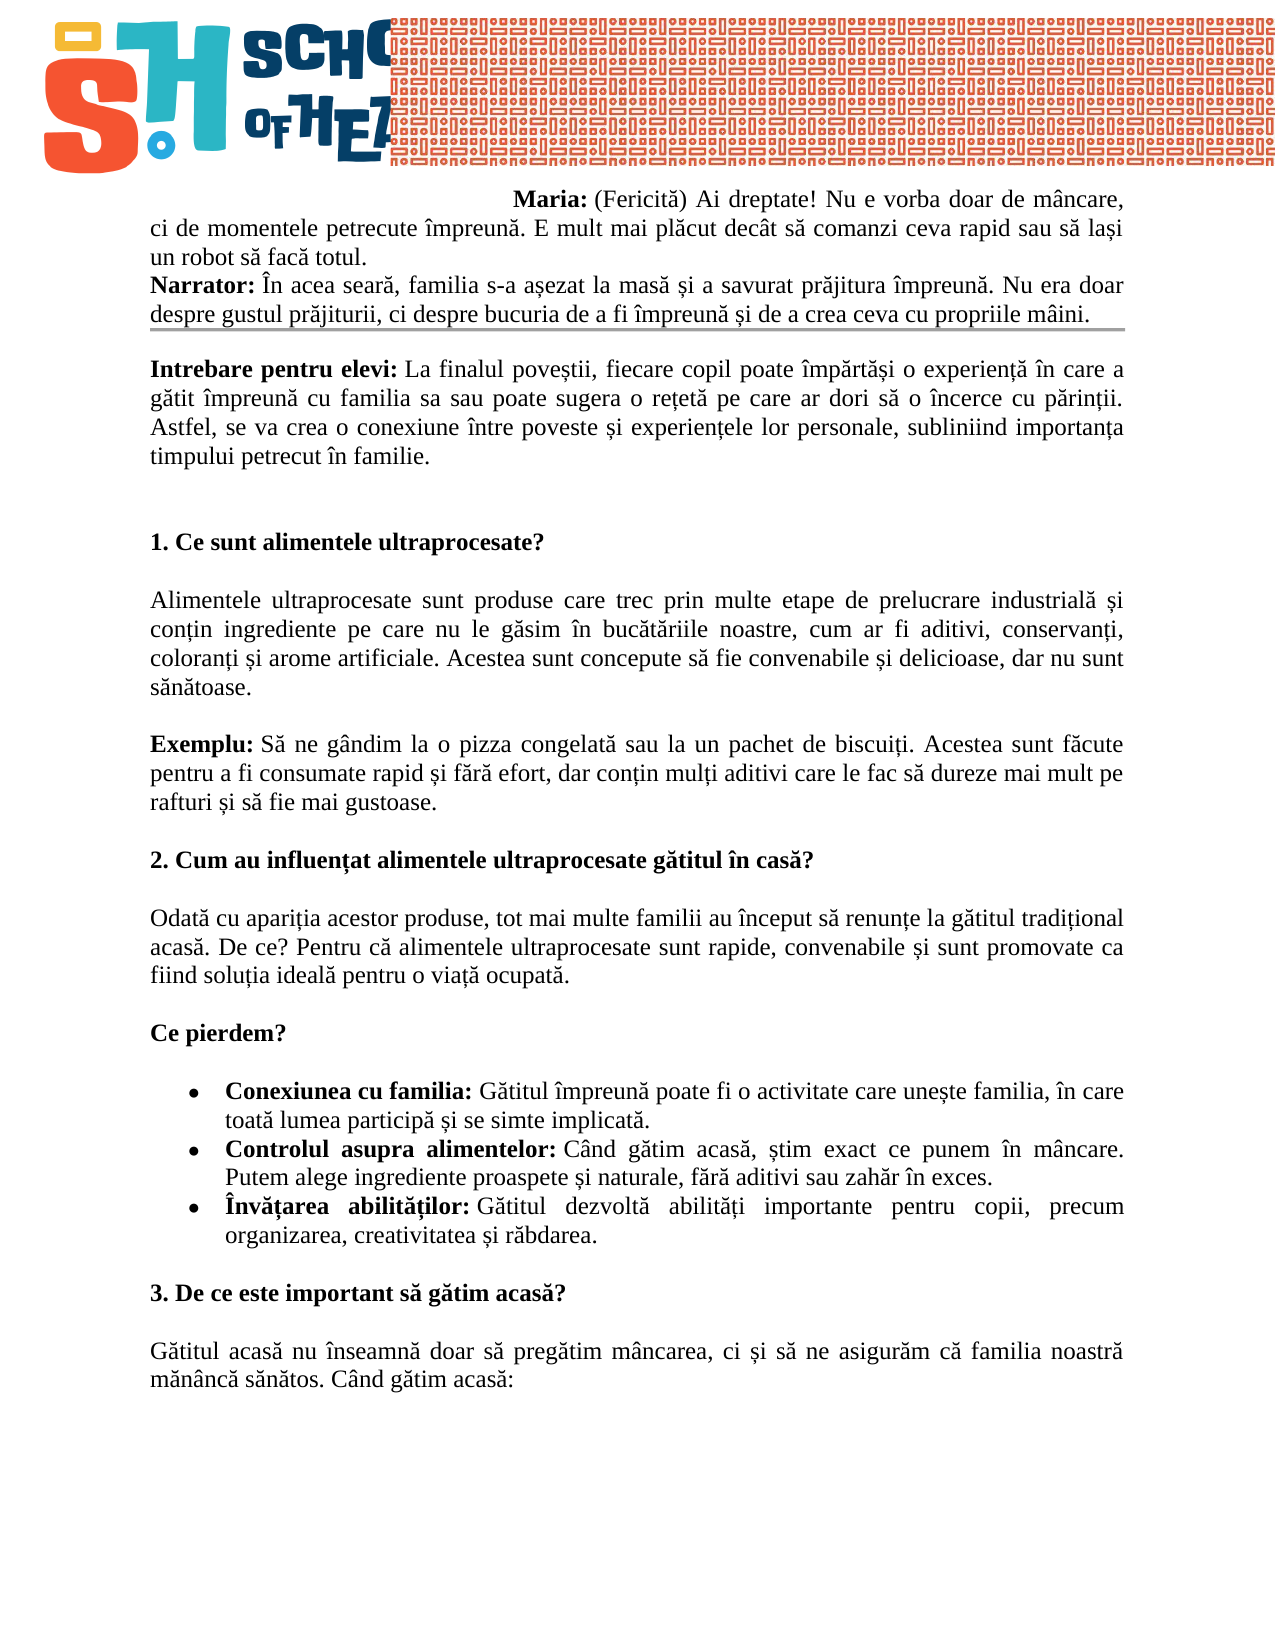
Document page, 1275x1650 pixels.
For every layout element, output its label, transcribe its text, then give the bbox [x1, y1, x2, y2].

text Gătitul acasă nu înseamnă doar să pregătim mâncarea, ci și să ne asigurăm că familia noastră mănâncă sănătos. Când gătim acasă: [150, 1336, 1125, 1393]
text 2. Cum au influențat alimentele ultraprocesate gătitul în casă? [150, 845, 1125, 874]
text Odată cu apariția acestor produse, tot mai multe familii au început să renunțe la gătitul tradițional acasă. De ce? Pentru că alimentele ultraprocesate sunt rapide, convenabile și sunt promovate ca fiind soluția ideală pentru o viață ocupată. [150, 903, 1125, 989]
text 1. Ce sunt alimentele ultraprocesate? [150, 527, 1125, 556]
text 3. De ce este important să gătim acasă? [150, 1278, 1125, 1307]
text Exemplu: Să ne gândim la o pizza congelată sau la un pachet de biscuiți. Acestea sunt făcute pentru a fi consumate rapid și fără efort, dar conțin mulți aditivi care le fac să dureze mai mult pe rafturi și să fie mai gustoase. [150, 729, 1125, 816]
list Controlul asupra alimentelor: Când gătim acasă, știm exact ce punem în mâncare. Putem alege ingrediente proaspete și naturale, fără aditivi sau zahăr în exces. [187, 1134, 1125, 1191]
picture [40, 18, 1275, 179]
list Învățarea abilităților: Gătitul dezvoltă abilități importante pentru copii, precum organizarea, creativitatea și răbdarea. [187, 1191, 1125, 1249]
text Intrebare pentru elevi: La finalul poveștii, fiecare copil poate împărtăși o experiență în care a gătit împreună cu familia sa sau poate sugera o rețetă pe care ar dori să o încerce cu părinții. Astfel, se va crea o conexiune între poveste și experiențele lor personale, subliniind importanța timpului petrecut în familie. [150, 354, 1125, 469]
text Ce pierdem? [150, 1018, 1125, 1047]
text Narrator: În acea seară, familia s-a așezat la masă și a savurat prăjitura împreună. Nu era doar despre gustul prăjiturii, ci despre bucuria de a fi împreună și de a crea ceva cu propriile mâini. [150, 271, 1125, 328]
list Conexiunea cu familia: Gătitul împreună poate fi o activitate care unește familia, în care toată lumea participă și se simte implicată. [187, 1076, 1125, 1134]
text Maria: (Fericită) Ai dreptate! Nu e vorba doar de mâncare, ci de momentele petrecute împreună. E mult mai plăcut decât să comanzi ceva rapid sau să lași un robot să facă totul. [150, 150, 1125, 271]
text Alimentele ultraprocesate sunt produse care trec prin multe etape de prelucrare industrială și conțin ingrediente pe care nu le găsim în bucătăriile noastre, cum ar fi aditivi, conservanți, coloranți și arome artificiale. Acestea sunt concepute să fie convenabile și delicioase, dar nu sunt sănătoase. [150, 585, 1125, 700]
